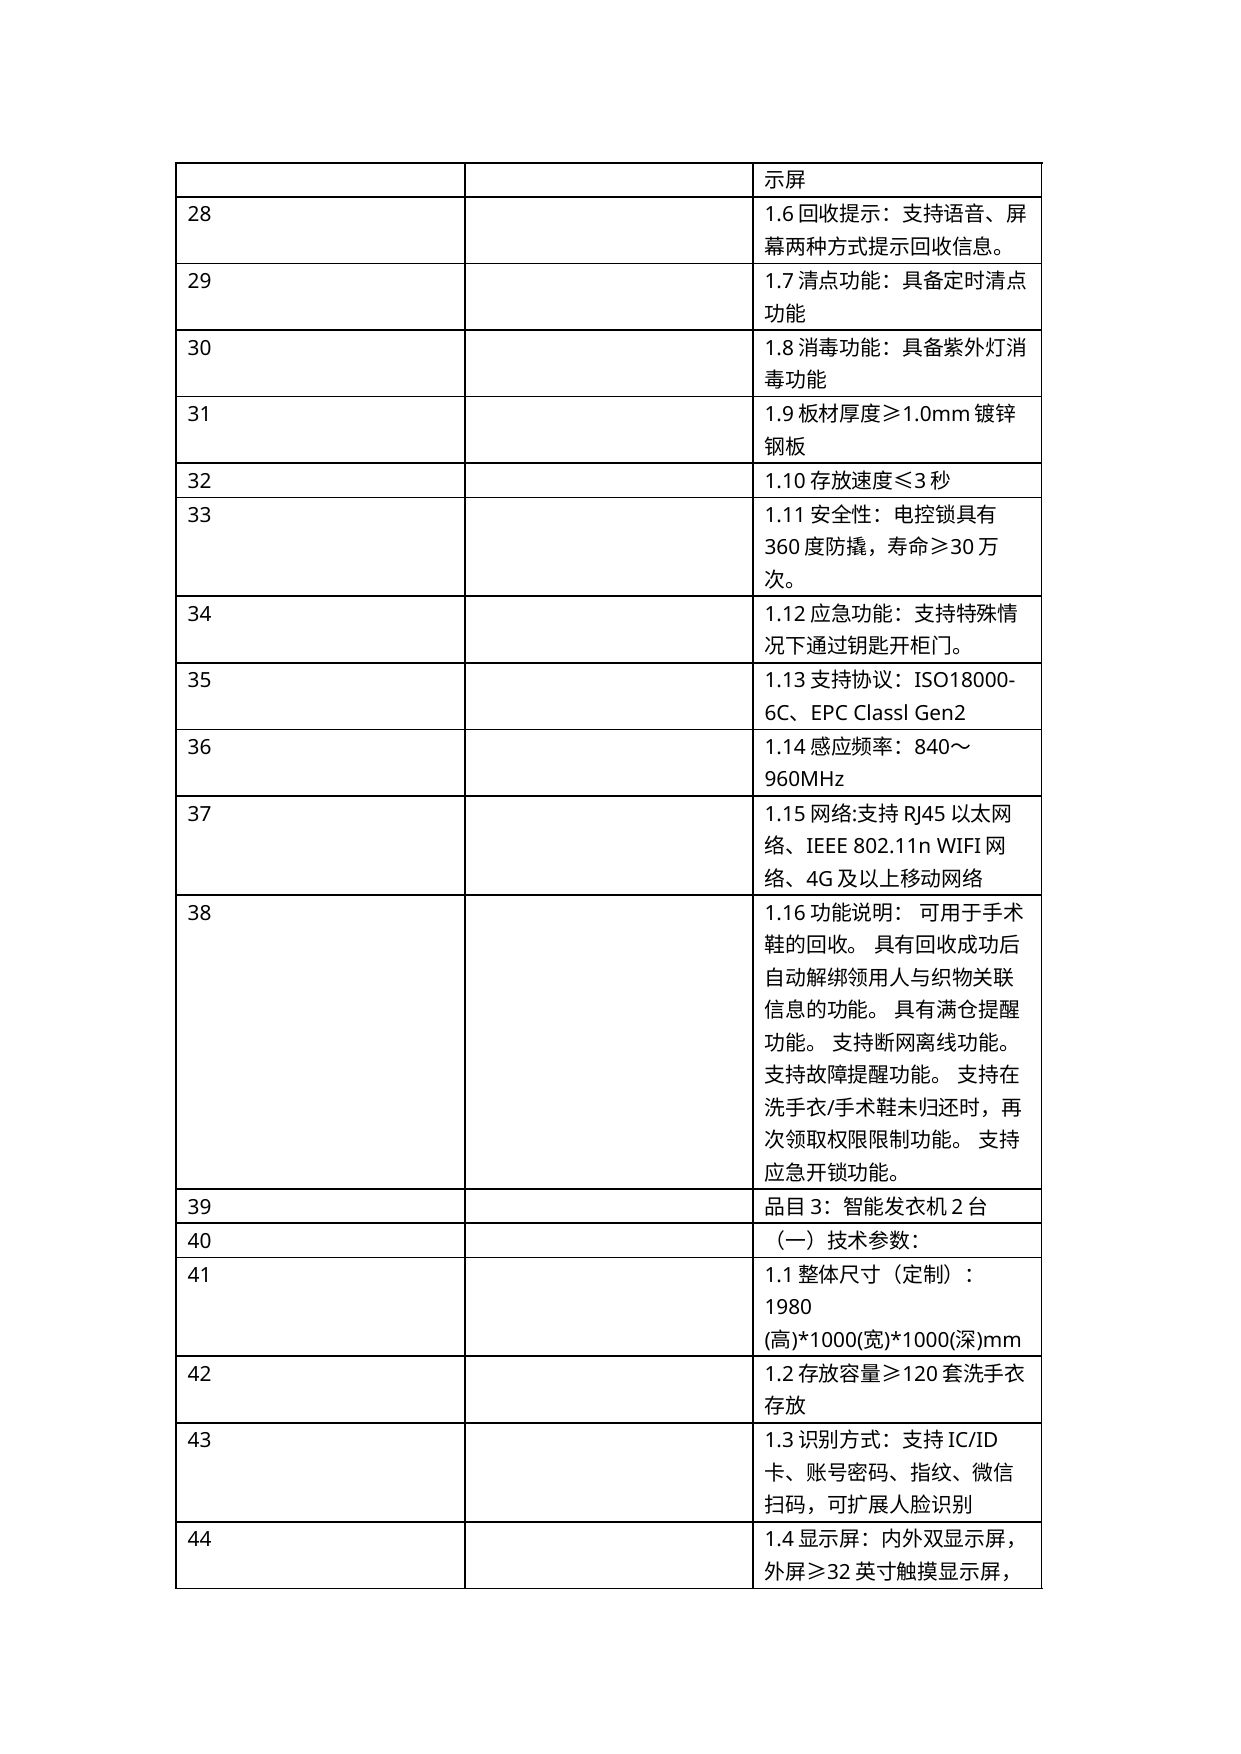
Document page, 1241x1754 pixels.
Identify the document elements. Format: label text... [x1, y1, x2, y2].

table_cell [466, 198, 752, 263]
table_cell 43 [177, 1424, 464, 1521]
table_cell [466, 1224, 752, 1256]
table_cell [466, 164, 752, 196]
table_cell 1.6回收提示：支持语音、屏幕两种方式提示回收信息。 [754, 198, 1041, 263]
table_cell 30 [177, 331, 464, 396]
table_cell 35 [177, 664, 464, 728]
table_cell [466, 331, 752, 396]
table_cell 1.1整体尺寸（定制）：1980(高)*1000(宽)*1000(深)mm [754, 1258, 1041, 1355]
table_cell （一）技术参数： [754, 1224, 1041, 1256]
table_cell [466, 264, 752, 329]
table_cell 1.14感应频率：840～960MHz [754, 730, 1041, 795]
table_cell [466, 498, 752, 595]
table_cell 1.15网络:支持RJ45以太网络、IEEE 802.11n WIFI网络、4G及以上移动网络 [754, 797, 1041, 894]
table_cell 1.12应急功能：支持特殊情况下通过钥匙开柜门。 [754, 597, 1041, 662]
table_cell 1.7清点功能：具备定时清点功能 [754, 264, 1041, 329]
table_cell [466, 1357, 752, 1422]
table_cell 1.16功能说明： 可用于手术鞋的回收。 具有回收成功后自动解绑领用人与织物关联信息的功能。 具有满仓提醒功能。 支持断网离线功能。 支持故障提醒功能。 支持在洗手衣/手术鞋未归还时，再次领取权限限制功能。 支持应急开锁功能。 [754, 896, 1041, 1188]
table_cell [466, 664, 752, 728]
table_cell 39 [177, 1190, 464, 1222]
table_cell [754, 1523, 1041, 1588]
table_cell 44 [177, 1523, 464, 1588]
table_cell 37 [177, 797, 464, 894]
table_cell 31 [177, 397, 464, 462]
table_cell [466, 1258, 752, 1355]
table_cell [466, 397, 752, 462]
table_cell 42 [177, 1357, 464, 1422]
table_cell [466, 597, 752, 662]
table_cell 38 [177, 896, 464, 1188]
table_cell 36 [177, 730, 464, 795]
table_cell 29 [177, 264, 464, 329]
table_cell 28 [177, 198, 464, 263]
table_cell 1.3识别方式：支持IC/ID卡、账号密码、指纹、微信扫码，可扩展人脸识别 [754, 1424, 1041, 1521]
table_cell [466, 1523, 752, 1588]
table_cell [466, 896, 752, 1188]
table_cell [466, 730, 752, 795]
table_cell 40 [177, 1224, 464, 1256]
table_cell 品目3：智能发衣机2台 [754, 1190, 1041, 1222]
table_cell [466, 797, 752, 894]
table_cell 1.11安全性：电控锁具有360度防撬，寿命≥30万次。 [754, 498, 1041, 595]
table_cell 27 [177, 164, 464, 196]
table_cell [466, 464, 752, 496]
table_cell 41 [177, 1258, 464, 1355]
table_cell 34 [177, 597, 464, 662]
table_cell [466, 1424, 752, 1521]
table_cell 1.2存放容量≥120套洗手衣存放 [754, 1357, 1041, 1422]
table_cell 1.10存放速度≤3秒 [754, 464, 1041, 496]
table_cell 1.9板材厚度≥1.0mm镀锌钢板 [754, 397, 1041, 462]
table_cell 1.5显示屏≥10英寸触摸显示屏 [754, 164, 1041, 196]
table_cell 1.13支持协议：ISO18000-6C、EPC Classl Gen2 [754, 664, 1041, 728]
table_cell 1.8消毒功能：具备紫外灯消毒功能 [754, 331, 1041, 396]
table_cell [466, 1190, 752, 1222]
table_cell 32 [177, 464, 464, 496]
table_cell 33 [177, 498, 464, 595]
